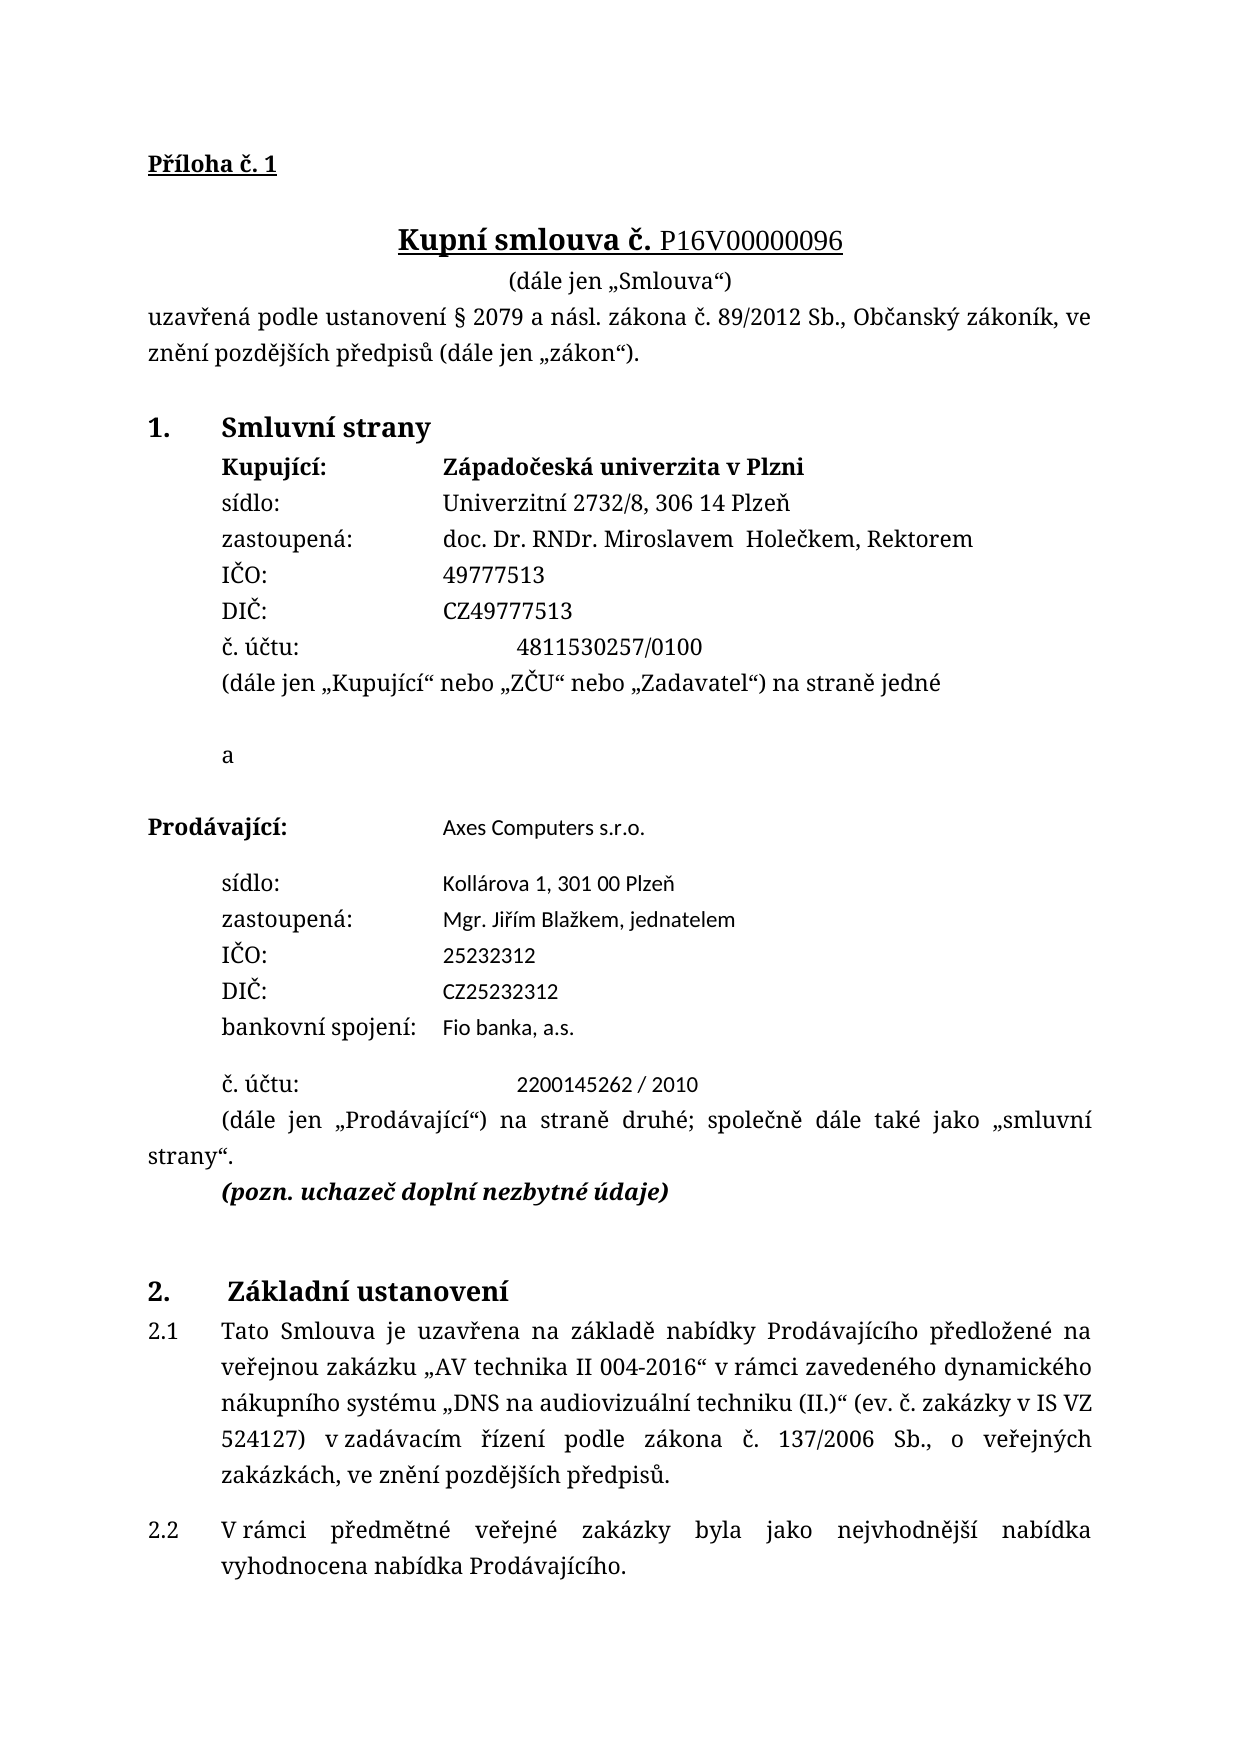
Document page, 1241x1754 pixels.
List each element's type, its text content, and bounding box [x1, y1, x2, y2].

text 2. Základní ustanovení [148, 1273, 1093, 1309]
text IČO: 49777513 [221, 559, 1093, 590]
text uzavřená podle ustanovení § 2079 a násl. zákona č. 89/2012 Sb., Občanský zákoník, ve znění pozdějších předpisů (dále jen „zákon“). [148, 301, 1093, 368]
text a [221, 739, 1093, 770]
text (dále jen „Smlouva“) [148, 265, 1093, 296]
text č. účtu: 2200145262 / 2010 [221, 1068, 1093, 1099]
text Příloha č. 1 [148, 148, 1093, 179]
text DIČ: CZ49777513 [221, 595, 1093, 626]
text sídlo: Univerzitní 2732/8, 306 14 Plzeň [221, 487, 1093, 518]
text Prodávající: Axes Computers s.r.o. [148, 811, 1093, 842]
text zastoupená: Mgr. Jiřím Blažkem, jednatelem [221, 903, 1093, 934]
text 2.2 V rámci předmětné veřejné zakázky byla jako nejvhodnější nabídka vyhodnocena nabídka Prodávajícího. [148, 1514, 1093, 1581]
text (dále jen „Prodávající“) na straně druhé; společně dále také jako „smluvní strany“. [148, 1104, 1093, 1171]
text zastoupená: doc. Dr. RNDr. Miroslavem Holečkem, Rektorem [221, 523, 1093, 554]
text (pozn. uchazeč doplní nezbytné údaje) [148, 1176, 1093, 1207]
text 2.1 Tato Smlouva je uzavřena na základě nabídky Prodávajícího předložené na veřejnou zakázku „AV technika II 004-2016“ v rámci zavedeného dynamického nákupního systému „DNS na audiovizuální techniku (II.)“ (ev. č. zakázky v IS VZ 524127) v zadávacím řízení podle zákona č. 137/2006 Sb., o veřejných zakázkách, ve znění pozdějších předpisů. [148, 1315, 1093, 1490]
text 1. Smluvní strany [148, 409, 1093, 446]
text bankovní spojení: Fio banka, a.s. [148, 1011, 1093, 1042]
text sídlo: Kollárova 1, 301 00 Plzeň [221, 867, 1093, 899]
text (dále jen „Kupující“ nebo „ZČU“ nebo „Zadavatel“) na straně jedné [221, 667, 1093, 698]
text Kupní smlouva č. P16V00000096 [148, 219, 1093, 259]
text č. účtu: 4811530257/0100 [221, 631, 1093, 662]
text Kupující: Západočeská univerzita v Plzni [221, 451, 1093, 482]
text IČO: 25232312 [221, 939, 1093, 971]
text DIČ: CZ25232312 [221, 975, 1093, 1006]
